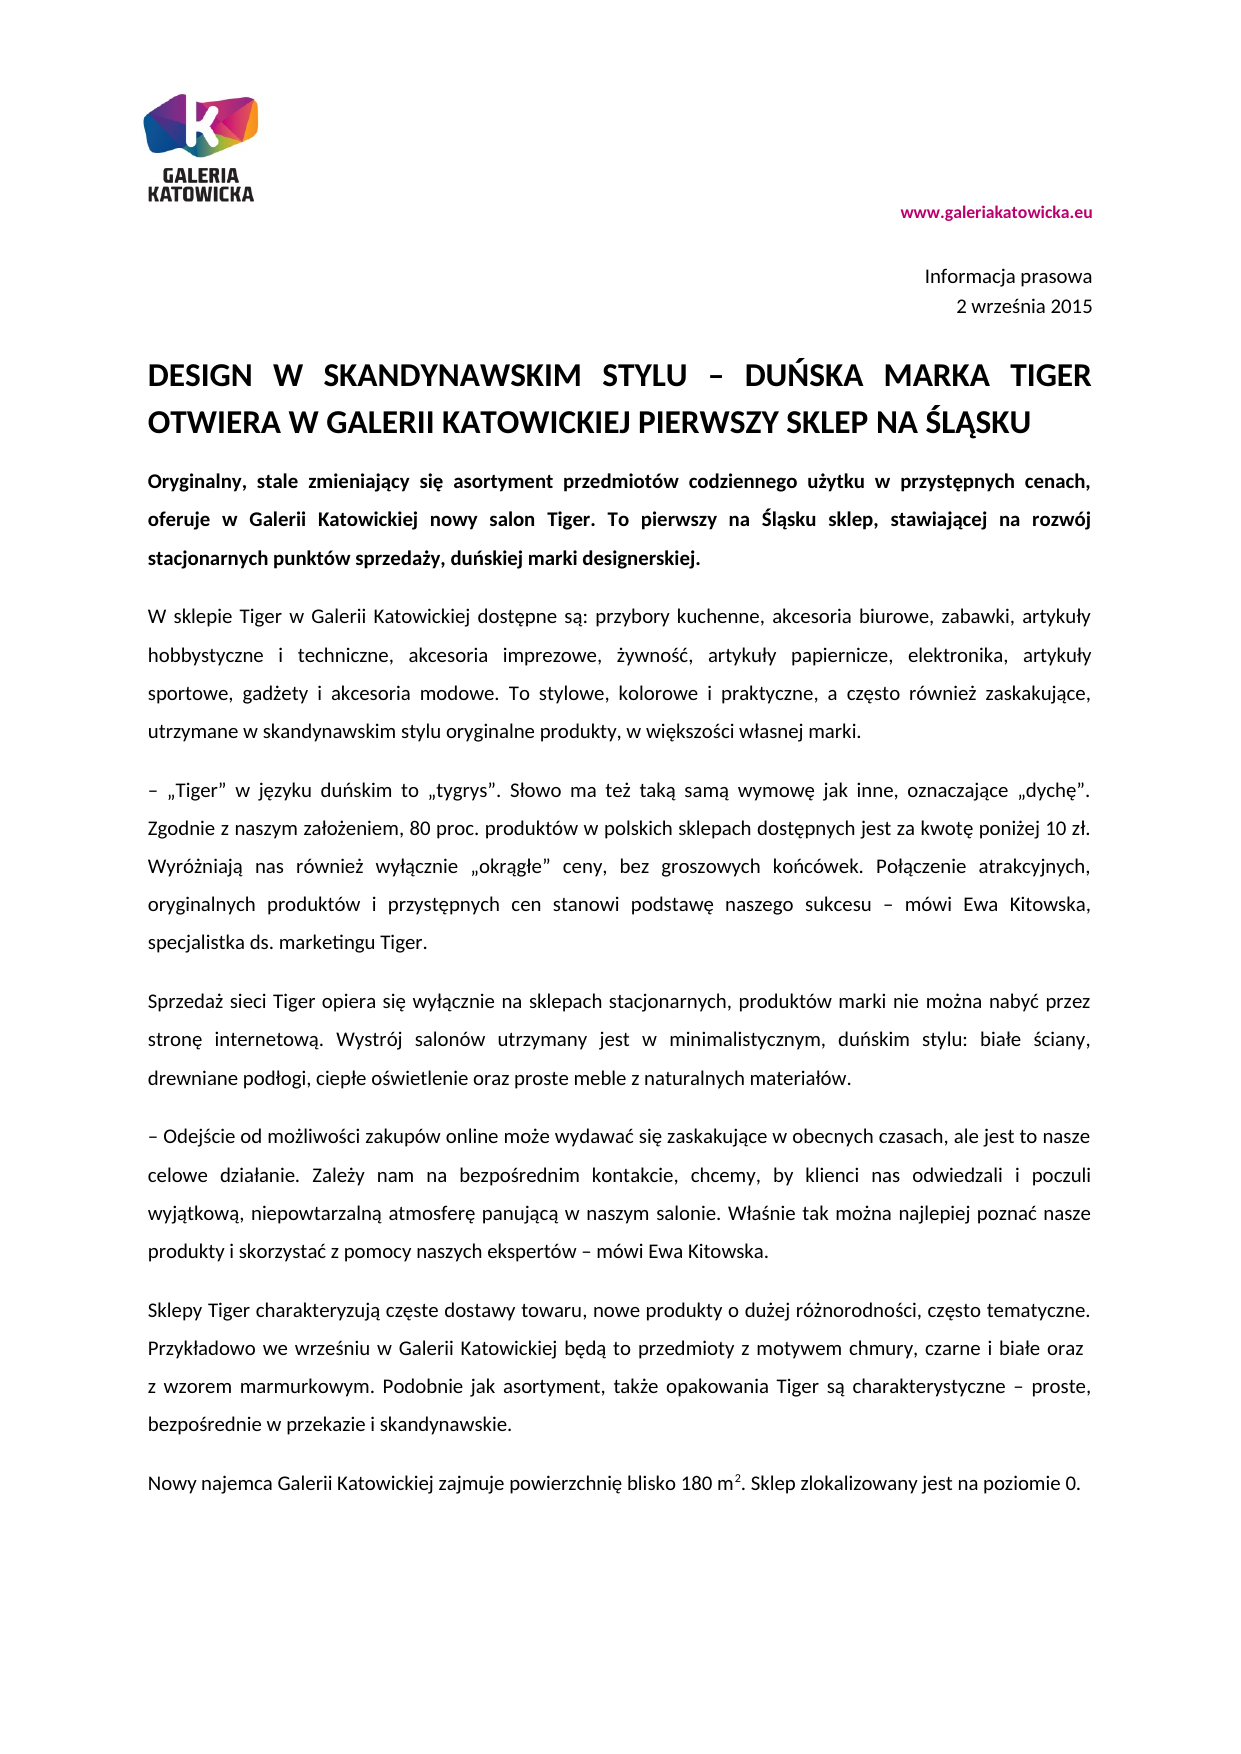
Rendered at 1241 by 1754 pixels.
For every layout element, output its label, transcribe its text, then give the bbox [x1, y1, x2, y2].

text Informacja prasowa [148, 264, 1093, 289]
text – Odejście od możliwości zakupów online może wydawać się zaskakujące w obecnych czasach, ale jest to nasze celowe działanie. Zależy nam na bezpośrednim kontakcie, chcemy, by klienci nas odwiedzali i poczuli wyjątkową, niepowtarzalną atmosferę panującą w naszym salonie. Właśnie tak można najlepiej poznać nasze produkty i skorzystać z pomocy naszych ekspertów – mówi Ewa Kitowska. [148, 1124, 1093, 1263]
text DESIGN W SKANDYNAWSKIM STYLU – DUŃSKA MARKA TIGER OTWIERA W GALERII KATOWICKIEJ PIERWSZY SKLEP NA ŚLĄSKU [148, 354, 1093, 442]
text 2 września 2015 [148, 293, 1093, 318]
picture [141, 60, 288, 235]
text W sklepie Tiger w Galerii Katowickiej dostępne są: przybory kuchenne, akcesoria biurowe, zabawki, artykuły hobbystyczne i techniczne, akcesoria imprezowe, żywność, artykuły papiernicze, elektronika, artykuły sportowe, gadżety i akcesoria modowe. To stylowe, kolorowe i praktyczne, a często również zaskakujące, utrzymane w skandynawskim stylu oryginalne produkty, w większości własnej marki. [148, 604, 1093, 743]
text Nowy najemca Galerii Katowickiej zajmuje powierzchnię blisko 180 m2. Sklep zlokalizowany jest na poziomie 0. [148, 1470, 1093, 1496]
text Sprzedaż sieci Tiger opiera się wyłącznie na sklepach stacjonarnych, produktów marki nie można nabyć przez stronę internetową. Wystrój salonów utrzymany jest w minimalistycznym, duńskim stylu: białe ściany, drewniane podłogi, ciepłe oświetlenie oraz proste meble z naturalnych materiałów. [148, 988, 1093, 1090]
text Oryginalny, stale zmieniający się asortyment przedmiotów codziennego użytku w przystępnych cenach, oferuje w Galerii Katowickiej nowy salon Tiger. To pierwszy na Śląsku sklep, stawiającej na rozwój stacjonarnych punktów sprzedaży, duńskiej marki designerskiej. [148, 468, 1093, 570]
text – „Tiger” w języku duńskim to „tygrys”. Słowo ma też taką samą wymowę jak inne, oznaczające „dychę”. Zgodnie z naszym założeniem, 80 proc. produktów w polskich sklepach dostępnych jest za kwotę poniżej 10 zł. Wyróżniają nas również wyłącznie „okrągłe” ceny, bez groszowych końcówek. Połączenie atrakcyjnych, oryginalnych produktów i przystępnych cen stanowi podstawę naszego sukcesu – mówi Ewa Kitowska, specjalistka ds. marketingu Tiger. [148, 777, 1093, 955]
text Sklepy Tiger charakteryzują częste dostawy towaru, nowe produkty o dużej różnorodności, często tematyczne. Przykładowo we wrześniu w Galerii Katowickiej będą to przedmioty z motywem chmury, czarne i białe oraz z wzorem marmurkowym. Podobnie jak asortyment, także opakowania Tiger są charakterystyczne – proste, bezpośrednie w przekazie i skandynawskie. [148, 1297, 1093, 1437]
